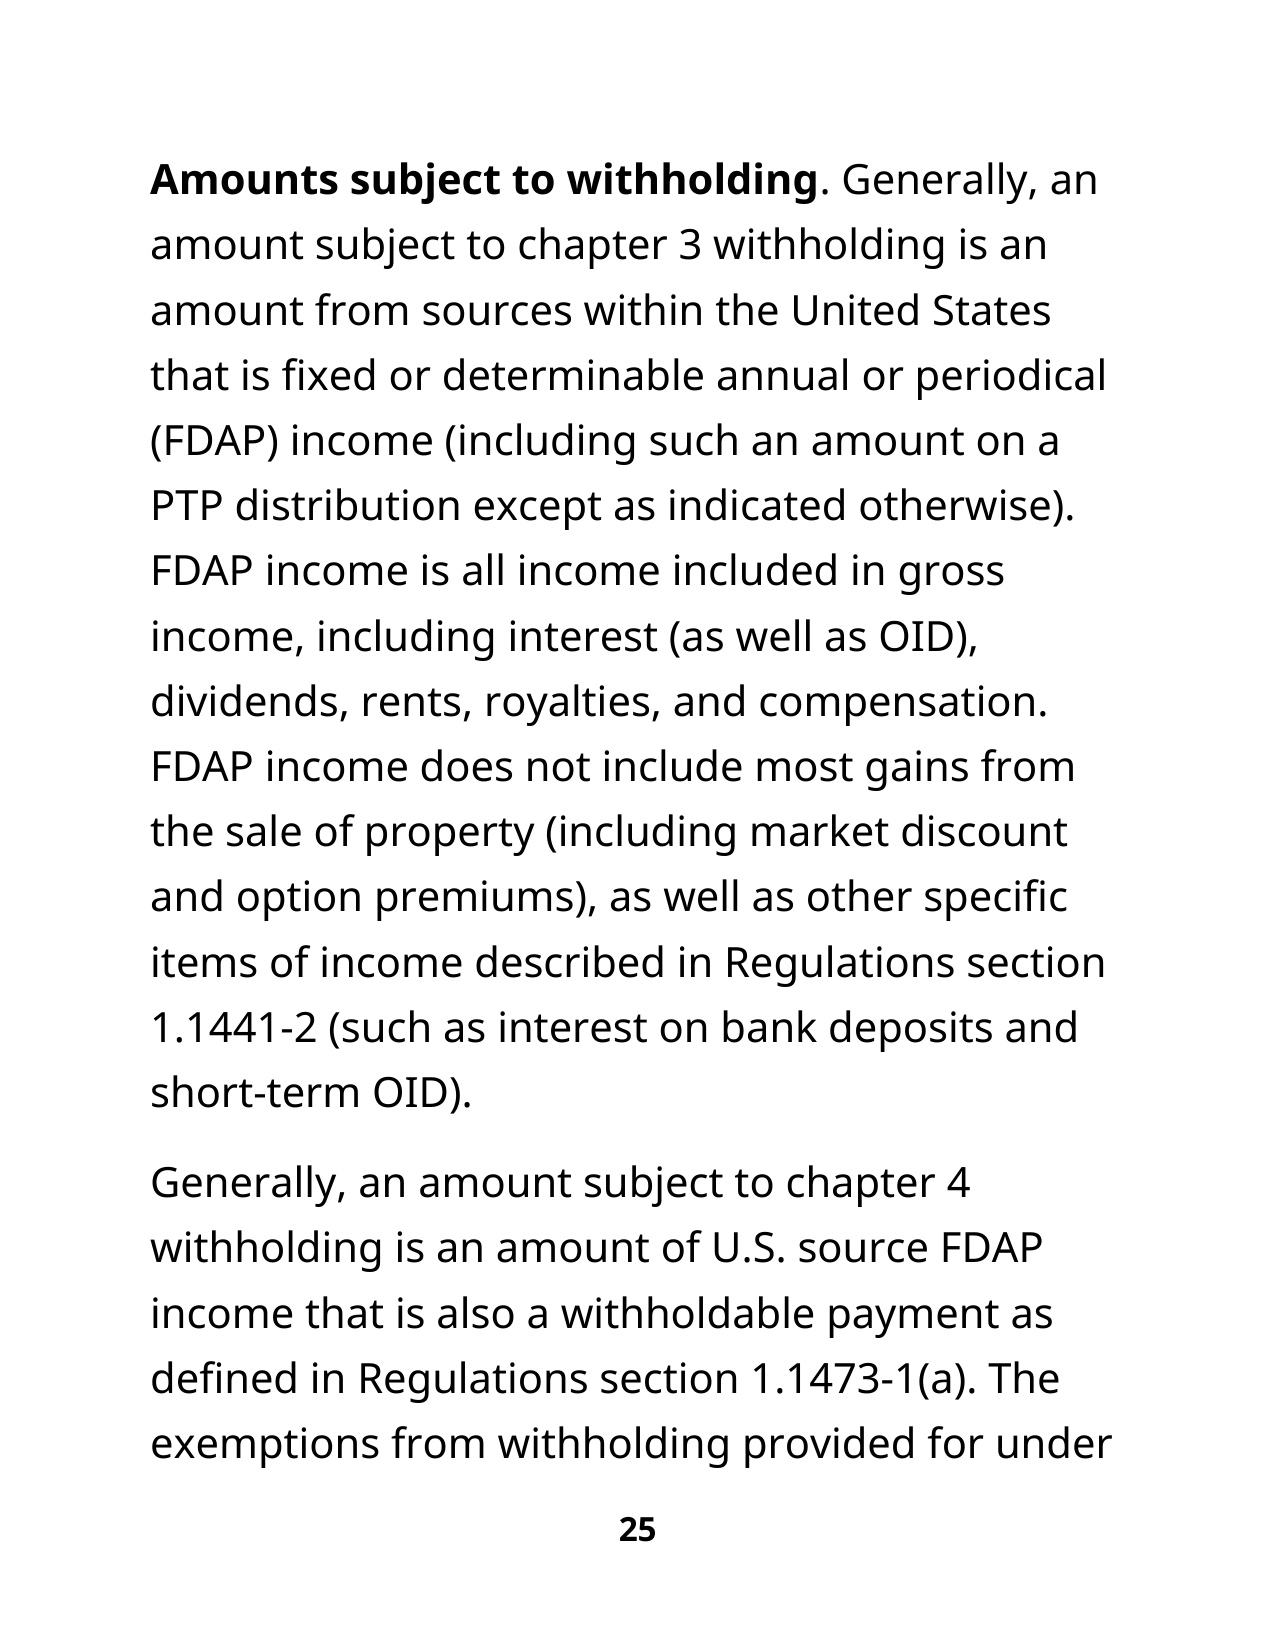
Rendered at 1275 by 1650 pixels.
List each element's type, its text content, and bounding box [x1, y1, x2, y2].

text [150, 1153, 1125, 1471]
text Amounts subject to withholding. Generally, an amount subject to chapter 3 withholding is an amount from sources within the United States that is fixed or determinable annual or periodical (FDAP) income (including such an amount on a PTP distribution except as indicated otherwise). FDAP income is all income included in gross income, including interest (as well as OID), dividends, rents, royalties, and compensation. FDAP income does not include most gains from the sale of property (including market discount and option premiums), as well as other specific items of income described in Regulations section 1.1441-2 (such as interest on bank deposits and short-term OID). [150, 150, 1125, 1120]
